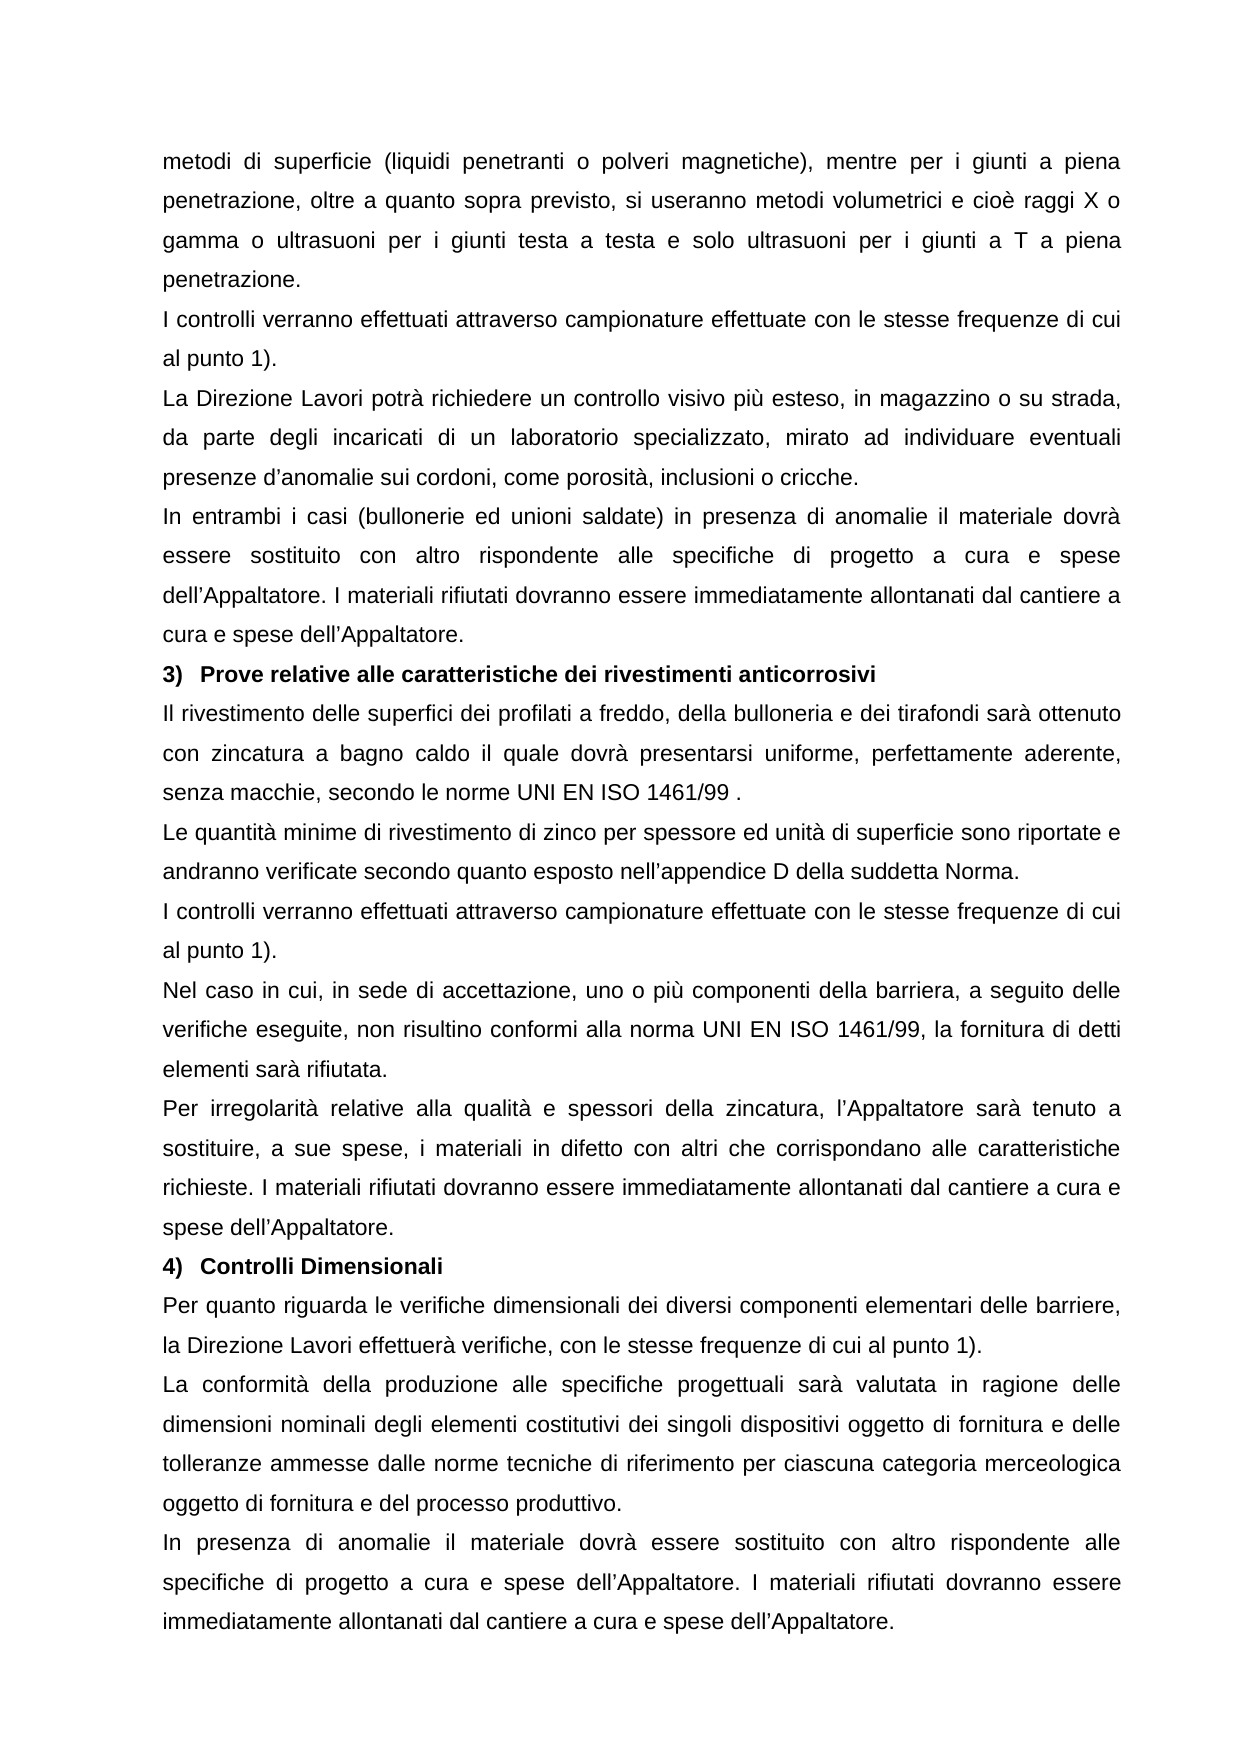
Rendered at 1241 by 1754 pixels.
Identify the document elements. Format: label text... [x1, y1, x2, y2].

text Nel caso in cui, in sede di accettazione, uno o più componenti della barriera, a seguito delle verifiche eseguite, non risultino conformi alla norma UNI EN ISO 1461/99, la fornitura di detti elementi sarà rifiutata. [162, 977, 1122, 1082]
text La conformità della produzione alle specifiche progettuali sarà valutata in ragione delle dimensioni nominali degli elementi costitutivi dei singoli dispositivi oggetto di fornitura e delle tolleranze ammesse dalle norme tecniche di riferimento per ciascuna categoria merceologica oggetto di fornitura e del processo produttivo. [162, 1371, 1122, 1516]
text La Direzione Lavori potrà richiedere un controllo visivo più esteso, in magazzino o su strada, da parte degli incaricati di un laboratorio specializzato, mirato ad individuare eventuali presenze d’anomalie sui cordoni, come porosità, inclusioni o cricche. [162, 384, 1122, 490]
text In entrambi i casi (bullonerie ed unioni saldate) in presenza di anomalie il materiale dovrà essere sostituito con altro rispondente alle specifiche di progetto a cura e spese dell’Appaltatore. I materiali rifiutati dovranno essere immediatamente allontanati dal cantiere a cura e spese dell’Appaltatore. [162, 503, 1122, 648]
text I controlli verranno effettuati attraverso campionature effettuate con le stesse frequenze di cui al punto 1). [162, 898, 1122, 963]
list Controlli Dimensionali [162, 1253, 1122, 1279]
list Prove relative alle caratteristiche dei rivestimenti anticorrosivi [162, 661, 1122, 687]
text I controlli verranno effettuati attraverso campionature effettuate con le stesse frequenze di cui al punto 1). [162, 306, 1122, 371]
text Per quanto riguarda le verifiche dimensionali dei diversi componenti elementari delle barriere, la Direzione Lavori effettuerà verifiche, con le stesse frequenze di cui al punto 1). [162, 1292, 1122, 1358]
text Il rivestimento delle superfici dei profilati a freddo, della bulloneria e dei tirafondi sarà ottenuto con zincatura a bagno caldo il quale dovrà presentarsi uniforme, perfettamente aderente, senza macchie, secondo le norme UNI EN ISO 1461/99 . [162, 700, 1122, 806]
text Le quantità minime di rivestimento di zinco per spessore ed unità di superficie sono riportate e andranno verificate secondo quanto esposto nell’appendice D della suddetta Norma. [162, 819, 1122, 884]
text In presenza di anomalie il materiale dovrà essere sostituito con altro rispondente alle specifiche di progetto a cura e spese dell’Appaltatore. I materiali rifiutati dovranno essere immediatamente allontanati dal cantiere a cura e spese dell’Appaltatore. [162, 1529, 1122, 1635]
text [162, 148, 1122, 292]
text Per irregolarità relative alla qualità e spessori della zincatura, l’Appaltatore sarà tenuto a sostituire, a sue spese, i materiali in difetto con altri che corrispondano alle caratteristiche richieste. I materiali rifiutati dovranno essere immediatamente allontanati dal cantiere a cura e spese dell’Appaltatore. [162, 1095, 1122, 1240]
